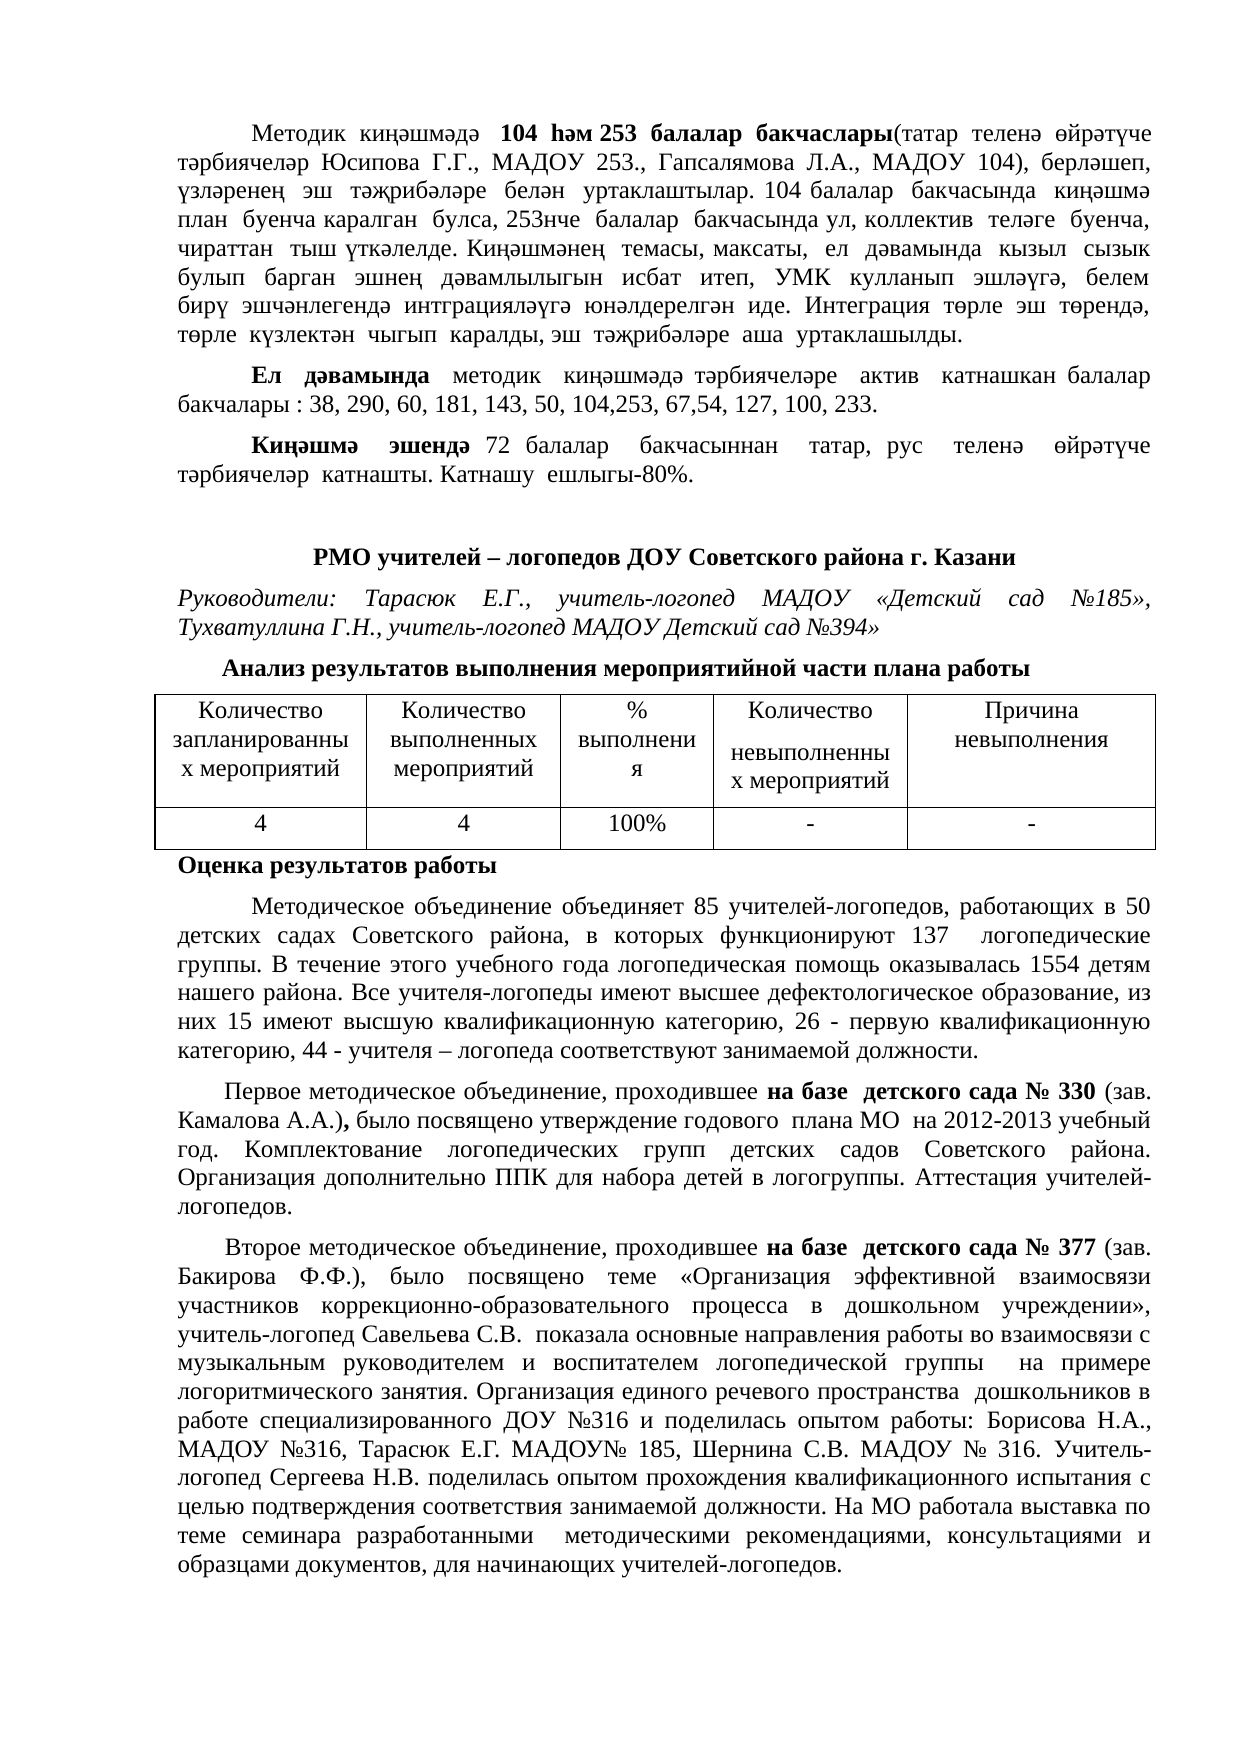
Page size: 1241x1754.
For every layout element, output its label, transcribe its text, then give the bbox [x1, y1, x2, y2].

table_header % выполнения [561, 695, 713, 807]
text Киңәшмә эшендә 72 балалар бакчасыннан татар, рус теленә өйрәтүче тәрбиячеләр катнашты. Катнашу ешлыгы-80%. [177, 431, 1152, 488]
table_cell - [908, 808, 1155, 849]
table_cell 4 [367, 808, 560, 849]
table_header Количество выполненных мероприятий [367, 695, 560, 807]
text Методик киңәшмәдә 104 һәм 253 балалар бакчаслары(татар теленә өйрәтүче тәрбиячеләр Юсипова Г.Г., МАДОУ 253., Гапсалямова Л.А., МАДОУ 104), берләшеп, үзләренең эш тәҗрибәләре белән уртаклаштылар. 104 балалар бакчасында киңәшмә план буенча каралган булса, 253нче балалар бакчасында ул, коллектив теләге буенча, чираттан тыш үткәлелде. Киңәшмәнең темасы, максаты, ел дәвамында кызыл сызык булып барган эшнең дәвамлылыгын исбат итеп, УМК кулланып эшләүгә, белем бирү эшчәнлегендә интграцияләүгә юнәлдерелгән иде. Интеграция төрле эш төрендә, төрле күзлектән чыгып каралды, эш тәҗрибәләре аша уртаклашылды. [177, 118, 1152, 348]
text Методическое объединение объединяет 85 учителей-логопедов, работающих в 50 детских садах Советского района, в которых функционируют 137 логопедические группы. В течение этого учебного года логопедическая помощь оказывалась 1554 детям нашего района. Все учителя-логопеды имеют высшее дефектологическое образование, из них 15 имеют высшую квалификационную категорию, 26 - первую квалификационную категорию, 44 - учителя – логопеда соответствуют занимаемой должности. [177, 891, 1152, 1064]
table_header Причина невыполнения [908, 695, 1155, 807]
table_header Количество невыполненных мероприятий [714, 695, 907, 807]
table_cell 100% [561, 808, 713, 849]
table_cell - [714, 808, 907, 849]
text Руководители: Тарасюк Е.Г., учитель-логопед МАДОУ «Детский сад №185», Тухватуллина Г.Н., учитель-логопед МАДОУ Детский сад №394» [177, 583, 1152, 641]
list Второе методическое объединение, проходившее на базе детского сада № 377 (зав. Бакирова Ф.Ф.), было посвящено теме «Организация эффективной взаимосвязи участников коррекционно-образовательного процесса в дошкольном учреждении», учитель-логопед Савельева С.В. показала основные направления работы во взаимосвязи с музыкальным руководителем и воспитателем логопедической группы на примере логоритмического занятия. Организация единого речевого пространства дошкольников в работе специализированного ДОУ №316 и поделилась опытом работы: Борисова Н.А., МАДОУ №316, Тарасюк Е.Г. МАДОУ№ 185, Шернина С.В. МАДОУ № 316. Учитель-логопед Сергеева Н.В. поделилась опытом прохождения квалификационного испытания с целью подтверждения соответствия занимаемой должности. На МО работала выставка по теме семинара разработанными методическими рекомендациями, консультациями и образцами документов, для начинающих учителей-логопедов. [177, 1232, 1152, 1577]
table_cell 4 [156, 808, 366, 849]
table_header Количество запланированных мероприятий [156, 695, 366, 807]
text Анализ результатов выполнения мероприятийной части плана работы [177, 653, 1152, 682]
text Оценка результатов работы [177, 850, 1152, 879]
text РМО учителей – логопедов ДОУ Советского района г. Казани [177, 542, 1152, 571]
list Первое методическое объединение, проходившее на базе детского сада № 330 (зав. Камалова А.А.), было посвящено утверждение годового плана МО на 2012-2013 учебный год. Комплектование логопедических групп детских садов Советского района. Организация дополнительно ППК для набора детей в логогруппы. Аттестация учителей-логопедов. [177, 1076, 1152, 1220]
text Ел дәвамында методик киңәшмәдә тәрбиячеләре актив катнашкан балалар бакчалары : 38, 290, 60, 181, 143, 50, 104,253, 67,54, 127, 100, 233. [177, 361, 1152, 418]
